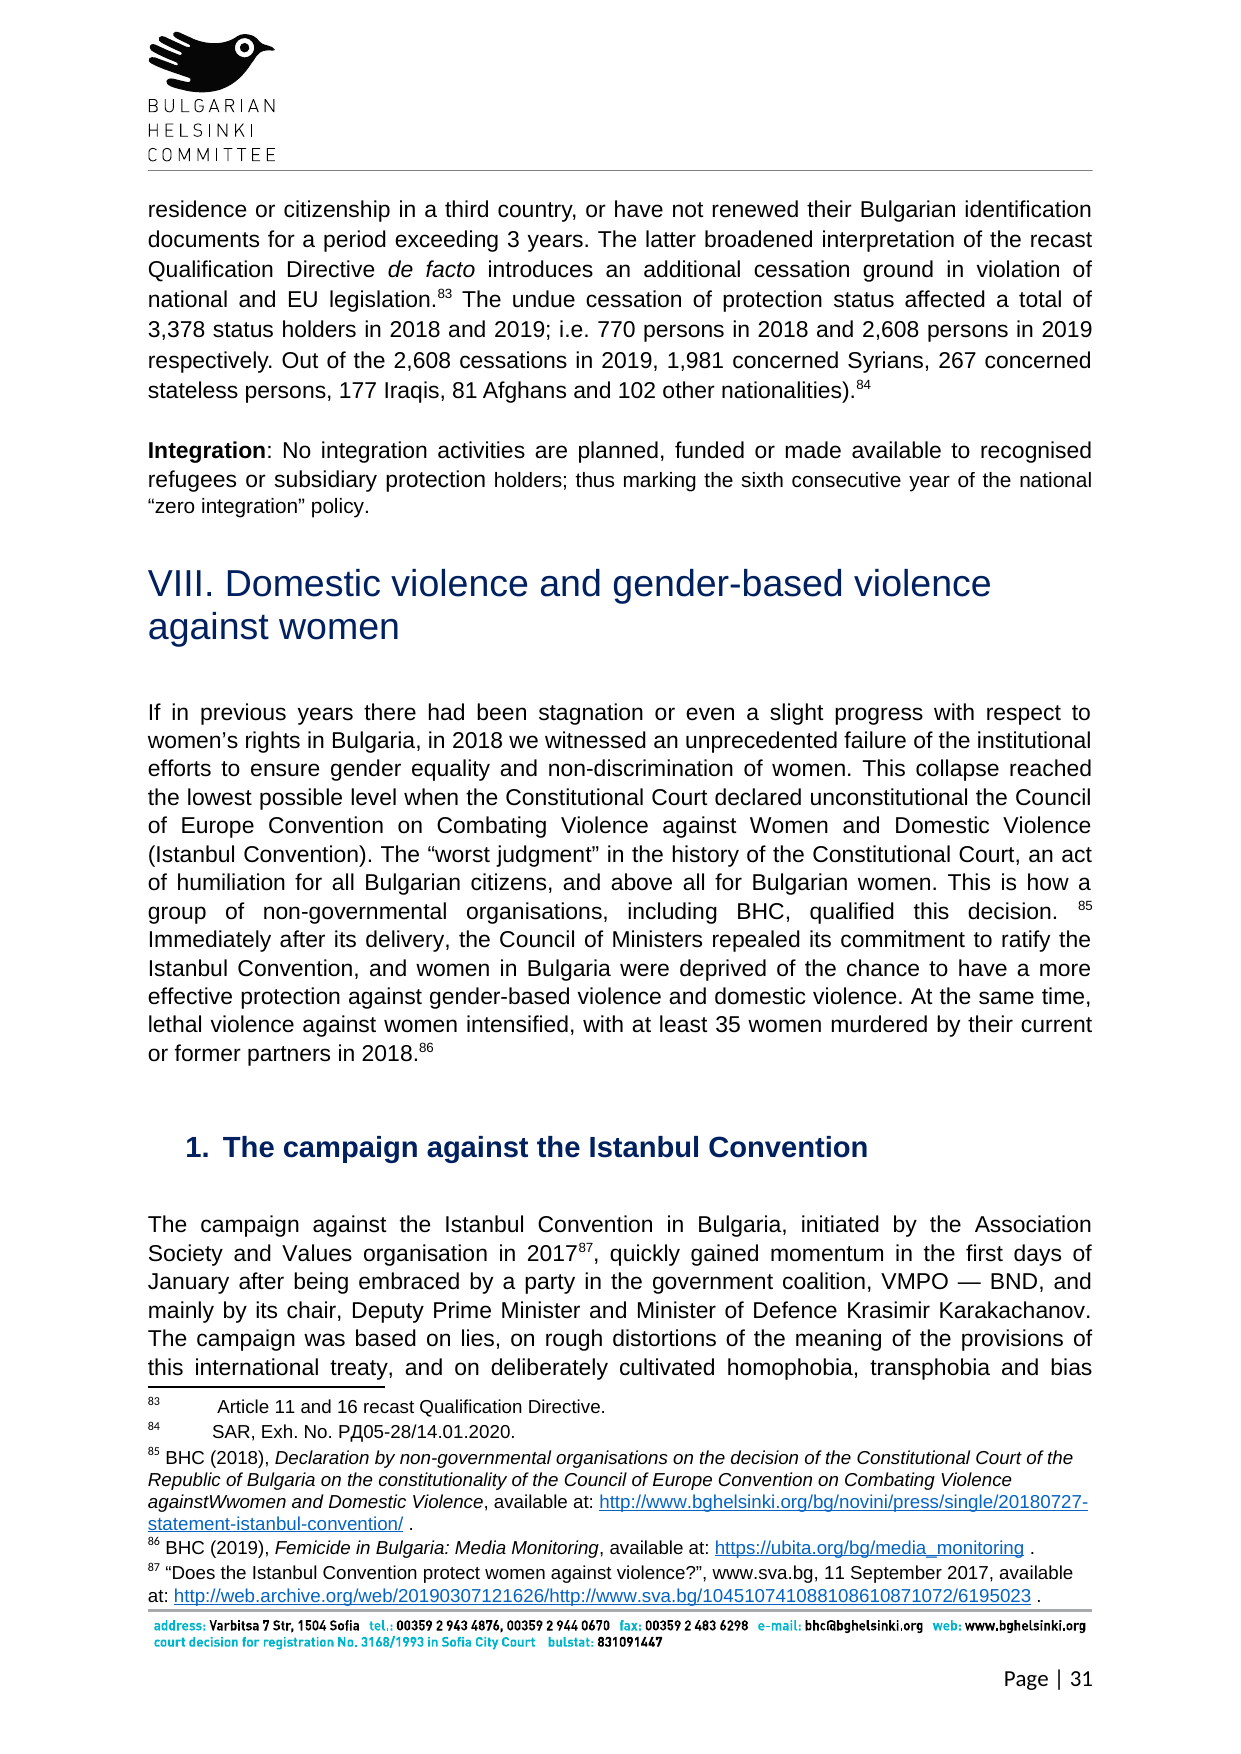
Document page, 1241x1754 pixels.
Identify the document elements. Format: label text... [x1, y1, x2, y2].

subtitle The campaign against the Istanbul Convention [185, 1130, 1093, 1163]
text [148, 1211, 1093, 1380]
subtitle VIII. Domestic violence and gender-based violence against women [148, 561, 1093, 648]
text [148, 196, 1093, 256]
text Integration: No integration activities are planned, funded or made available to recognised refugees or subsidiary protection holders; thus marking the sixth consecutive year of the national “zero integration” policy. [148, 437, 1093, 518]
text If in previous years there had been stagnation or even a slight progress with respect to women’s rights in Bulgaria, in 2018 we witnessed an unprecedented failure of the institutional efforts to ensure gender equality and non-discrimination of women. This collapse reached the lowest possible level when the Constitutional Court declared unconstitutional the Council of Europe Convention on Combating Violence against Women and Domestic Violence (Istanbul Convention). The “worst judgment” in the history of the Constitutional Court, an act of humiliation for all Bulgarian citizens, and above all for Bulgarian women. This is how a group of non-governmental organisations, including BHC, qualified this decision. Immediately after its delivery, the Council of Ministers repealed its commitment to ratify the Istanbul Convention, and women in Bulgaria were deprived of the chance to have a more effective protection against gender-based violence and domestic violence. At the same time, lethal violence against women intensified, with at least 35 women murdered by their current or former partners in 2018. [148, 698, 1093, 1066]
